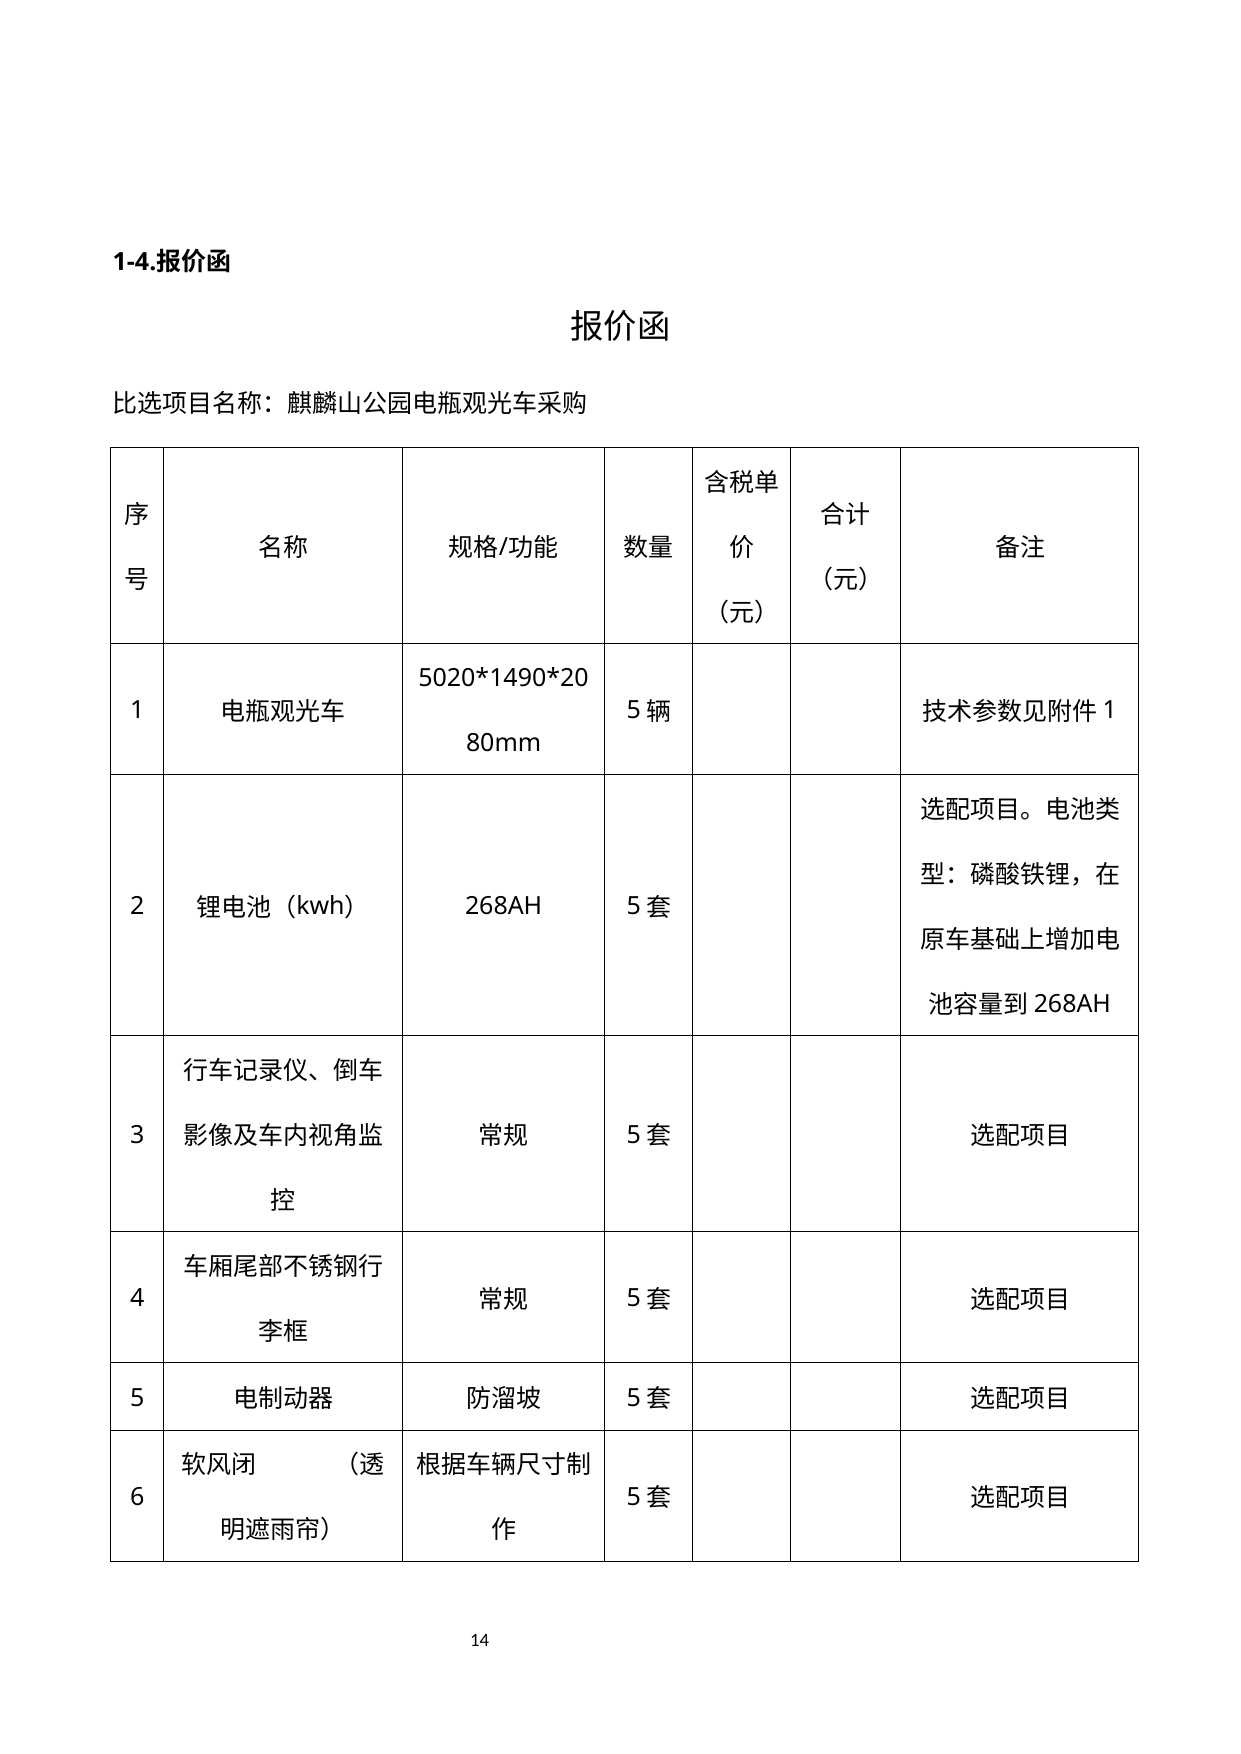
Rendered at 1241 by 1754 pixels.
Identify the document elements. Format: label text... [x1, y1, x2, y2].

table_header 备注 [901, 448, 1138, 643]
table_cell 车厢尾部不锈钢行李框 [164, 1232, 402, 1362]
table_cell 锂电池（kwh） [164, 775, 402, 1035]
table_cell 5辆 [605, 644, 692, 774]
table_header 序号 [111, 448, 163, 643]
table_cell [693, 1232, 790, 1362]
table_header 名称 [164, 448, 402, 643]
table_cell 2 [111, 775, 163, 1035]
table_cell 选配项目 [901, 1431, 1138, 1561]
table_cell 5套 [605, 1036, 692, 1231]
table_cell 电制动器 [164, 1363, 402, 1429]
table_cell [791, 1232, 900, 1362]
table_cell 行车记录仪、倒车影像及车内视角监控 [164, 1036, 402, 1231]
table_cell 选配项目 [901, 1232, 1138, 1362]
table_cell 5套 [605, 775, 692, 1035]
table_cell [791, 1431, 900, 1561]
table_cell [791, 644, 900, 774]
table_cell 选配项目。电池类型：磷酸铁锂，在原车基础上增加电池容量到268AH [901, 775, 1138, 1035]
table_cell [693, 1036, 790, 1231]
table_cell 选配项目 [901, 1363, 1138, 1429]
table_header 含税单价（元） [693, 448, 790, 643]
table_cell [693, 1431, 790, 1561]
table_header 合计 （元） [791, 448, 900, 643]
table_cell 软风闭 （透明遮雨帘） [164, 1431, 402, 1561]
table_cell [791, 775, 900, 1035]
table_cell [791, 1363, 900, 1429]
table_cell 1 [111, 644, 163, 774]
table_cell 5 [111, 1363, 163, 1429]
table_cell 5套 [605, 1431, 692, 1561]
text 1-4.报价函 [112, 227, 1128, 292]
table_cell 268AH [403, 775, 604, 1035]
table_cell 5020*1490*2080mm [403, 644, 604, 774]
table_cell 电瓶观光车 [164, 644, 402, 774]
table_cell 5套 [605, 1232, 692, 1362]
text 比选项目名称：麒麟山公园电瓶观光车采购 [112, 369, 1128, 434]
table_cell 常规 [403, 1036, 604, 1231]
table_header 数量 [605, 448, 692, 643]
table_cell 5套 [605, 1363, 692, 1429]
table_cell [693, 1363, 790, 1429]
table_cell 技术参数见附件1 [901, 644, 1138, 774]
table_cell [693, 644, 790, 774]
table_cell [693, 775, 790, 1035]
table_cell 根据车辆尺寸制作 [403, 1431, 604, 1561]
table_header 规格/功能 [403, 448, 604, 643]
table_cell 常规 [403, 1232, 604, 1362]
table_cell 防溜坡 [403, 1363, 604, 1429]
table_cell 选配项目 [901, 1036, 1138, 1231]
table_cell 6 [111, 1431, 163, 1561]
text 报价函 [112, 292, 1128, 357]
table_cell [791, 1036, 900, 1231]
table_cell 3 [111, 1036, 163, 1231]
table_cell 4 [111, 1232, 163, 1362]
